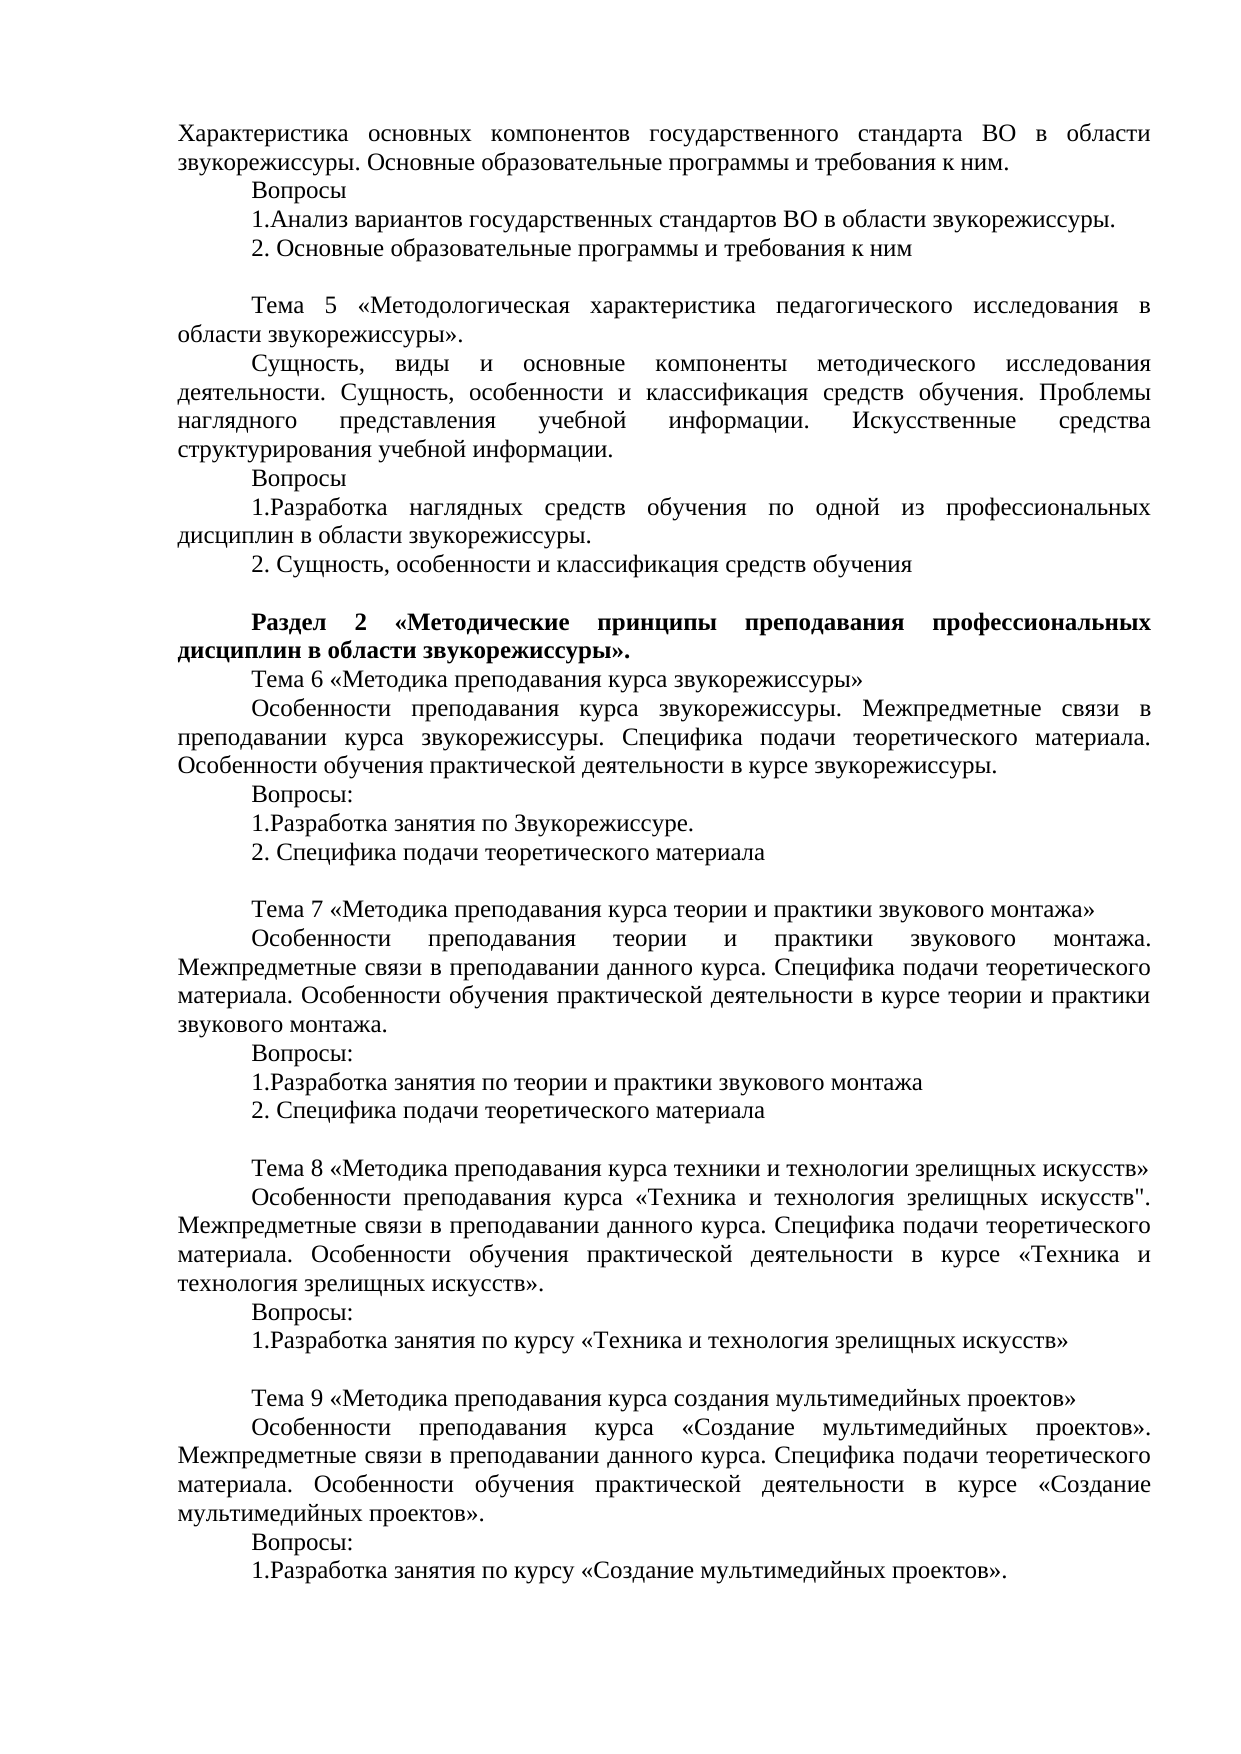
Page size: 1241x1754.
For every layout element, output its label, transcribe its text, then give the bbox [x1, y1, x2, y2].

text Особенности преподавания курса «Создание мультимедийных проектов». Межпредметные связи в преподавании данного курса. Специфика подачи теоретического материала. Особенности обучения практической деятельности в курсе «Создание мультимедийных проектов». [177, 1412, 1152, 1527]
text Вопросы: [177, 779, 1152, 808]
text 2. Сущность, особенности и классификация средств обучения [177, 549, 1152, 578]
text 1.Разработка занятия по теории и практики звукового монтажа [177, 1067, 1152, 1096]
text Вопросы: [177, 1527, 1152, 1556]
text Раздел 2 «Методические принципы преподавания профессиональных дисциплин в области звукорежиссуры». [177, 607, 1152, 664]
text Сущность, виды и основные компоненты методического исследования деятельности. Сущность, особенности и классификация средств обучения. Проблемы наглядного представления учебной информации. Искусственные средства структурирования учебной информации. [177, 348, 1152, 463]
text Вопросы: [177, 1038, 1152, 1067]
text Тема 6 «Методика преподавания курса звукорежиссуры» [177, 664, 1152, 693]
text Особенности преподавания курса «Техника и технология зрелищных искусств". Межпредметные связи в преподавании данного курса. Специфика подачи теоретического материала. Особенности обучения практической деятельности в курсе «Техника и технология зрелищных искусств». [177, 1182, 1152, 1297]
text Вопросы: [177, 1297, 1152, 1326]
text Тема 9 «Методика преподавания курса создания мультимедийных проектов» [177, 1383, 1152, 1412]
text Тема 5 «Методологическая характеристика педагогического исследования в области звукорежиссуры». [177, 291, 1152, 348]
text Особенности преподавания курса звукорежиссуры. Межпредметные связи в преподавании курса звукорежиссуры. Специфика подачи теоретического материала. Особенности обучения практической деятельности в курсе звукорежиссуры. [177, 693, 1152, 779]
text 1.Разработка наглядных средств обучения по одной из профессиональных дисциплин в области звукорежиссуры. [177, 492, 1152, 549]
text Вопросы [177, 463, 1152, 492]
text 1.Разработка занятия по Звукорежиссуре. [177, 808, 1152, 837]
text Вопросы [177, 176, 1152, 204]
text Особенности преподавания теории и практики звукового монтажа. Межпредметные связи в преподавании данного курса. Специфика подачи теоретического материала. Особенности обучения практической деятельности в курсе теории и практики звукового монтажа. [177, 923, 1152, 1038]
text 1.Разработка занятия по курсу «Техника и технология зрелищных искусств» [177, 1326, 1152, 1354]
text 2. Специфика подачи теоретического материала [177, 1096, 1152, 1124]
text 1.Анализ вариантов государственных стандартов ВО в области звукорежиссуры. [177, 204, 1152, 233]
text Тема 8 «Методика преподавания курса техники и технологии зрелищных искусств» [177, 1153, 1152, 1182]
text 1.Разработка занятия по курсу «Создание мультимедийных проектов». [177, 1556, 1152, 1584]
text 2. Специфика подачи теоретического материала [177, 837, 1152, 866]
text Тема 7 «Методика преподавания курса теории и практики звукового монтажа» [177, 894, 1152, 923]
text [177, 118, 1152, 176]
text 2. Основные образовательные программы и требования к ним [177, 233, 1152, 262]
